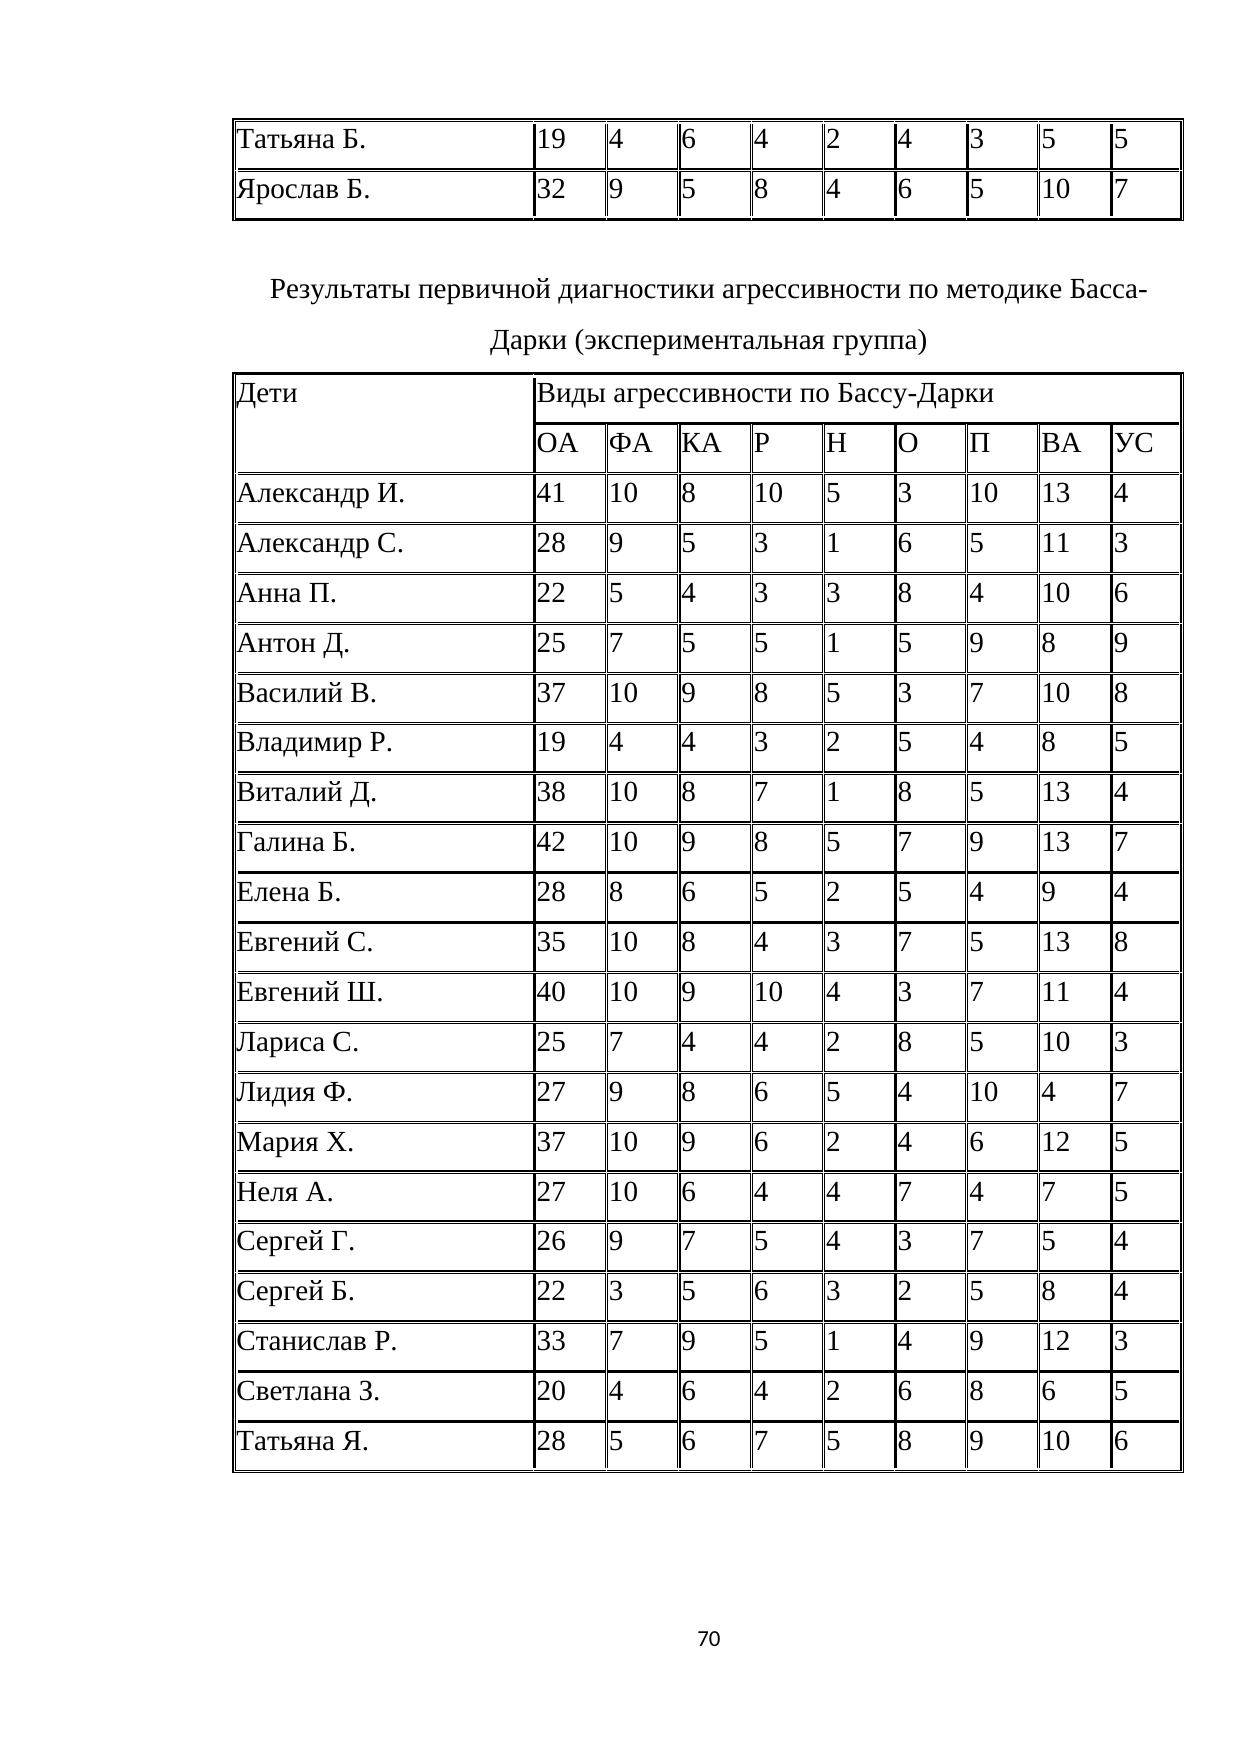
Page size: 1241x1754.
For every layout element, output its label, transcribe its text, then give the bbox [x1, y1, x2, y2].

table_cell 7 [751, 1423, 823, 1470]
table_cell 9 [681, 675, 750, 721]
table_cell 7 [968, 675, 1037, 721]
table_cell 10 [608, 775, 677, 821]
table_cell 7 [608, 1324, 677, 1370]
table_cell Татьяна Б. [236, 120, 534, 168]
table_cell 8 [753, 675, 822, 721]
table_cell 5 [825, 825, 894, 871]
table_cell 40 [536, 974, 605, 1021]
table_cell О [897, 425, 965, 472]
table_cell 5 [1111, 1121, 1182, 1170]
table_cell 5 [606, 1420, 679, 1470]
table_cell 33 [536, 1324, 605, 1370]
table_cell 5 [681, 625, 750, 671]
table_cell 6 [753, 1074, 822, 1121]
table_cell 8 [608, 874, 677, 921]
table_cell 11 [1040, 974, 1110, 1021]
table_cell 4 [1113, 1270, 1181, 1320]
table_cell 4 [1111, 472, 1182, 522]
table_cell 2 [825, 1124, 894, 1170]
table_cell 8 [681, 924, 750, 971]
table_cell 10 [1040, 675, 1110, 721]
table_cell 10 [608, 675, 677, 721]
table_cell 9 [608, 1224, 677, 1270]
table_cell 10 [968, 1074, 1037, 1121]
table_cell 4 [751, 122, 823, 168]
table_cell 5 [825, 675, 894, 721]
table_cell 10 [1039, 172, 1111, 218]
table_cell 3 [825, 1274, 894, 1320]
table_cell 7 [608, 625, 677, 671]
table_cell 10 [608, 825, 677, 871]
table_cell Владимир Р. [236, 721, 533, 771]
table_cell 8 [1113, 671, 1181, 721]
table_cell 20 [536, 1373, 605, 1420]
table_cell Лидия Ф. [234, 1071, 534, 1121]
table_cell Виталий Д. [236, 771, 533, 821]
table_cell 10 [968, 475, 1037, 522]
table_cell 8 [897, 575, 965, 622]
table_cell 5 [825, 1074, 894, 1121]
table_cell 3 [897, 1224, 965, 1270]
table_cell 3 [825, 575, 894, 622]
table_cell 4 [897, 1074, 965, 1121]
table_cell 5 [968, 924, 1037, 971]
table_cell 6 [679, 122, 751, 168]
table_cell 2 [825, 1024, 894, 1071]
table_cell 9 [1111, 622, 1182, 671]
table_cell 4 [1113, 1220, 1181, 1270]
table_cell 7 [968, 1224, 1037, 1270]
table_cell Александр И. [234, 472, 534, 522]
table_cell 9 [681, 974, 750, 1021]
table_cell Василий В. [236, 671, 533, 721]
table_cell 7 [1111, 168, 1181, 218]
table_cell 6 [681, 874, 750, 921]
table_cell 8 [1040, 725, 1110, 771]
table_cell 8 [897, 1024, 965, 1071]
table_cell 4 [681, 1024, 750, 1071]
table_cell 7 [897, 1174, 965, 1220]
table_cell 5 [1113, 1370, 1180, 1420]
table_cell 7 [897, 924, 965, 971]
table_cell 4 [1040, 1074, 1110, 1121]
table_cell 5 [968, 775, 1037, 821]
table_cell 5 [1113, 721, 1181, 771]
table_cell 9 [681, 1124, 750, 1170]
table_cell Антон Д. [234, 622, 534, 671]
table_cell 12 [1040, 1324, 1110, 1370]
table_cell 3 [897, 675, 965, 721]
table_cell 4 [608, 1373, 677, 1420]
table_cell 8 [681, 775, 750, 821]
table_cell 12 [1040, 1124, 1110, 1170]
table_cell 9 [608, 1074, 677, 1121]
table_cell 6 [681, 1174, 750, 1220]
table_cell 5 [825, 475, 894, 522]
table_cell 3 [753, 725, 822, 771]
table_cell 8 [1040, 1274, 1110, 1320]
table_cell 32 [534, 172, 606, 218]
table_cell 7 [1113, 821, 1181, 871]
table_cell 4 [824, 172, 895, 218]
table_cell 10 [608, 1124, 677, 1170]
table_cell 2 [825, 725, 894, 771]
table_cell 2 [825, 1373, 894, 1420]
table_cell 9 [968, 1324, 1037, 1370]
table_cell 4 [825, 974, 894, 1021]
table_cell 4 [1113, 771, 1181, 821]
table_cell 6 [1040, 1373, 1110, 1420]
table_cell 4 [825, 1174, 894, 1220]
table_cell Мария Х. [234, 1121, 534, 1170]
table_cell 25 [536, 625, 605, 671]
table_cell 4 [753, 924, 822, 971]
table_cell 8 [897, 775, 965, 821]
table_cell 4 [1113, 871, 1180, 921]
table_cell 5 [824, 1423, 895, 1470]
table_cell 28 [536, 525, 605, 572]
table_cell 4 [681, 725, 750, 771]
table_cell 5 [1111, 122, 1180, 168]
table_cell 4 [968, 874, 1037, 921]
table_cell Неля А. [236, 1170, 533, 1220]
table_cell 5 [608, 575, 677, 622]
table_cell 22 [536, 575, 605, 622]
table_cell 27 [536, 1074, 605, 1121]
table_cell 5 [753, 625, 822, 671]
table_cell 4 [753, 1174, 822, 1220]
table_cell 3 [753, 525, 822, 572]
table_cell 4 [968, 575, 1037, 622]
table_cell Ярослав Б. [236, 168, 534, 218]
table_cell 2 [825, 874, 894, 921]
table_cell 6 [679, 1423, 751, 1470]
table_cell 5 [681, 1274, 750, 1320]
table_cell 5 [753, 1324, 822, 1370]
table_cell 4 [606, 120, 679, 168]
table_cell 5 [897, 625, 965, 671]
table_cell 6 [681, 1373, 750, 1420]
table_cell 8 [681, 475, 750, 522]
table_cell 10 [608, 475, 677, 522]
table_cell 10 [753, 974, 822, 1021]
table_cell 9 [967, 1423, 1039, 1470]
table_cell Лариса С. [234, 1021, 534, 1071]
table_cell 5 [753, 1224, 822, 1270]
table_cell 8 [1040, 625, 1110, 671]
table_cell 5 [1039, 122, 1111, 168]
table_cell 10 [1040, 1024, 1110, 1071]
table_cell 7 [1040, 1174, 1110, 1220]
table_cell 3 [897, 475, 965, 522]
table_cell 5 [897, 874, 965, 921]
table_cell Станислав Р. [236, 1320, 533, 1370]
table_cell 1 [825, 775, 894, 821]
table_cell 13 [1040, 475, 1110, 522]
table_cell 5 [681, 525, 750, 572]
table_cell 7 [681, 1224, 750, 1270]
table_cell 37 [536, 1124, 605, 1170]
table_cell 6 [897, 1373, 965, 1420]
table_cell Галина Б. [236, 821, 533, 871]
table_cell 6 [1111, 1420, 1180, 1470]
table_cell 2 [897, 1274, 965, 1320]
table_cell 4 [895, 120, 967, 168]
table_cell 38 [536, 775, 605, 821]
table_cell 8 [753, 825, 822, 871]
table_cell 6 [1111, 572, 1182, 622]
table_cell 3 [967, 122, 1039, 168]
table_cell 3 [897, 974, 965, 1021]
table_cell 25 [536, 1024, 605, 1071]
table_cell 8 [968, 1373, 1037, 1420]
table_cell 35 [536, 924, 605, 971]
table_cell 8 [681, 1074, 750, 1121]
table_cell 4 [897, 1324, 965, 1370]
table_cell 6 [897, 525, 965, 572]
table_cell 5 [1040, 1224, 1110, 1270]
table_cell 5 [968, 525, 1037, 572]
table_cell Евгений Ш. [234, 971, 534, 1021]
table_cell 4 [681, 575, 750, 622]
table_cell П [968, 425, 1037, 472]
table_cell 10 [608, 974, 677, 1021]
table_cell 9 [606, 168, 679, 218]
table_cell 11 [1040, 525, 1110, 572]
table_cell Евгений С. [236, 921, 533, 971]
table_cell 42 [536, 825, 605, 871]
table_cell ВА [1040, 425, 1110, 472]
table_cell КА [681, 425, 750, 472]
table_cell Р [753, 425, 822, 472]
table_cell 1 [825, 625, 894, 671]
table_cell Сергей Г. [236, 1220, 533, 1270]
table_cell 5 [753, 874, 822, 921]
table_cell 10 [753, 475, 822, 522]
table_cell Н [825, 425, 894, 472]
table_cell 41 [536, 475, 605, 522]
table_cell 4 [825, 1224, 894, 1270]
table_cell 2 [824, 120, 895, 168]
table_cell Елена Б. [236, 871, 533, 921]
table_cell 13 [1040, 775, 1110, 821]
table_cell 4 [1111, 971, 1182, 1021]
table_cell Александр С. [234, 522, 534, 572]
table_cell 5 [968, 1024, 1037, 1071]
table_cell 9 [968, 825, 1037, 871]
table_cell 6 [753, 1124, 822, 1170]
table_cell 28 [536, 874, 605, 921]
table_cell 9 [681, 1324, 750, 1370]
table_cell Татьяна Я. [236, 1420, 534, 1470]
table_cell 5 [967, 172, 1039, 218]
table_cell ОА [536, 425, 605, 472]
table_cell 10 [1040, 575, 1110, 622]
table_cell 4 [608, 725, 677, 771]
table_cell 26 [536, 1224, 605, 1270]
table_cell 10 [1039, 1423, 1111, 1470]
table_cell 10 [608, 924, 677, 971]
table_cell 3 [753, 575, 822, 622]
table_header Виды агрессивности по Бассу-Дарки [534, 375, 1180, 422]
table_cell 1 [825, 1324, 894, 1370]
table_cell 13 [1040, 924, 1110, 971]
table_cell 7 [608, 1024, 677, 1071]
table_cell 3 [1113, 1320, 1181, 1370]
table_cell 1 [825, 525, 894, 572]
table_cell УС [1113, 422, 1180, 472]
table_cell 3 [825, 924, 894, 971]
table_cell 9 [968, 625, 1037, 671]
text Результаты первичной диагностики агрессивности по методике Басса-Дарки (экспериментальная группа) [236, 271, 1181, 355]
table_cell 19 [536, 725, 605, 771]
table_cell 6 [753, 1274, 822, 1320]
table_cell 28 [534, 1423, 606, 1470]
table_cell 13 [1040, 825, 1110, 871]
table_cell 5 [897, 725, 965, 771]
table_cell 4 [753, 1024, 822, 1071]
table_cell 5 [679, 172, 751, 218]
table_cell 3 [1111, 1021, 1182, 1071]
table_cell 10 [608, 1174, 677, 1220]
table_cell 9 [681, 825, 750, 871]
table_cell 5 [1113, 1170, 1181, 1220]
table_cell 4 [968, 1174, 1037, 1220]
table_cell 37 [536, 675, 605, 721]
table_cell 3 [608, 1274, 677, 1320]
table_cell 8 [895, 1423, 967, 1470]
table_cell 9 [608, 525, 677, 572]
table_cell 4 [897, 1124, 965, 1170]
table_cell 4 [968, 725, 1037, 771]
table_cell Анна П. [234, 572, 534, 622]
table_cell 6 [895, 172, 967, 218]
table_cell 6 [968, 1124, 1037, 1170]
table_cell Светлана З. [236, 1370, 533, 1420]
table_cell 7 [968, 974, 1037, 1021]
table_cell 7 [753, 775, 822, 821]
table_cell 5 [968, 1274, 1037, 1320]
table_cell 8 [1113, 921, 1180, 971]
table_cell 22 [536, 1274, 605, 1320]
table_cell 4 [753, 1373, 822, 1420]
table_cell 9 [1040, 874, 1110, 921]
table_cell 27 [536, 1174, 605, 1220]
table_cell 7 [897, 825, 965, 871]
table_cell 19 [534, 122, 606, 168]
table_cell Сергей Б. [236, 1270, 533, 1320]
table_header Дети [236, 374, 534, 472]
table_cell 7 [1111, 1071, 1182, 1121]
table_cell 3 [1111, 522, 1182, 572]
table_cell ФА [608, 425, 677, 472]
table_cell 8 [751, 172, 823, 218]
